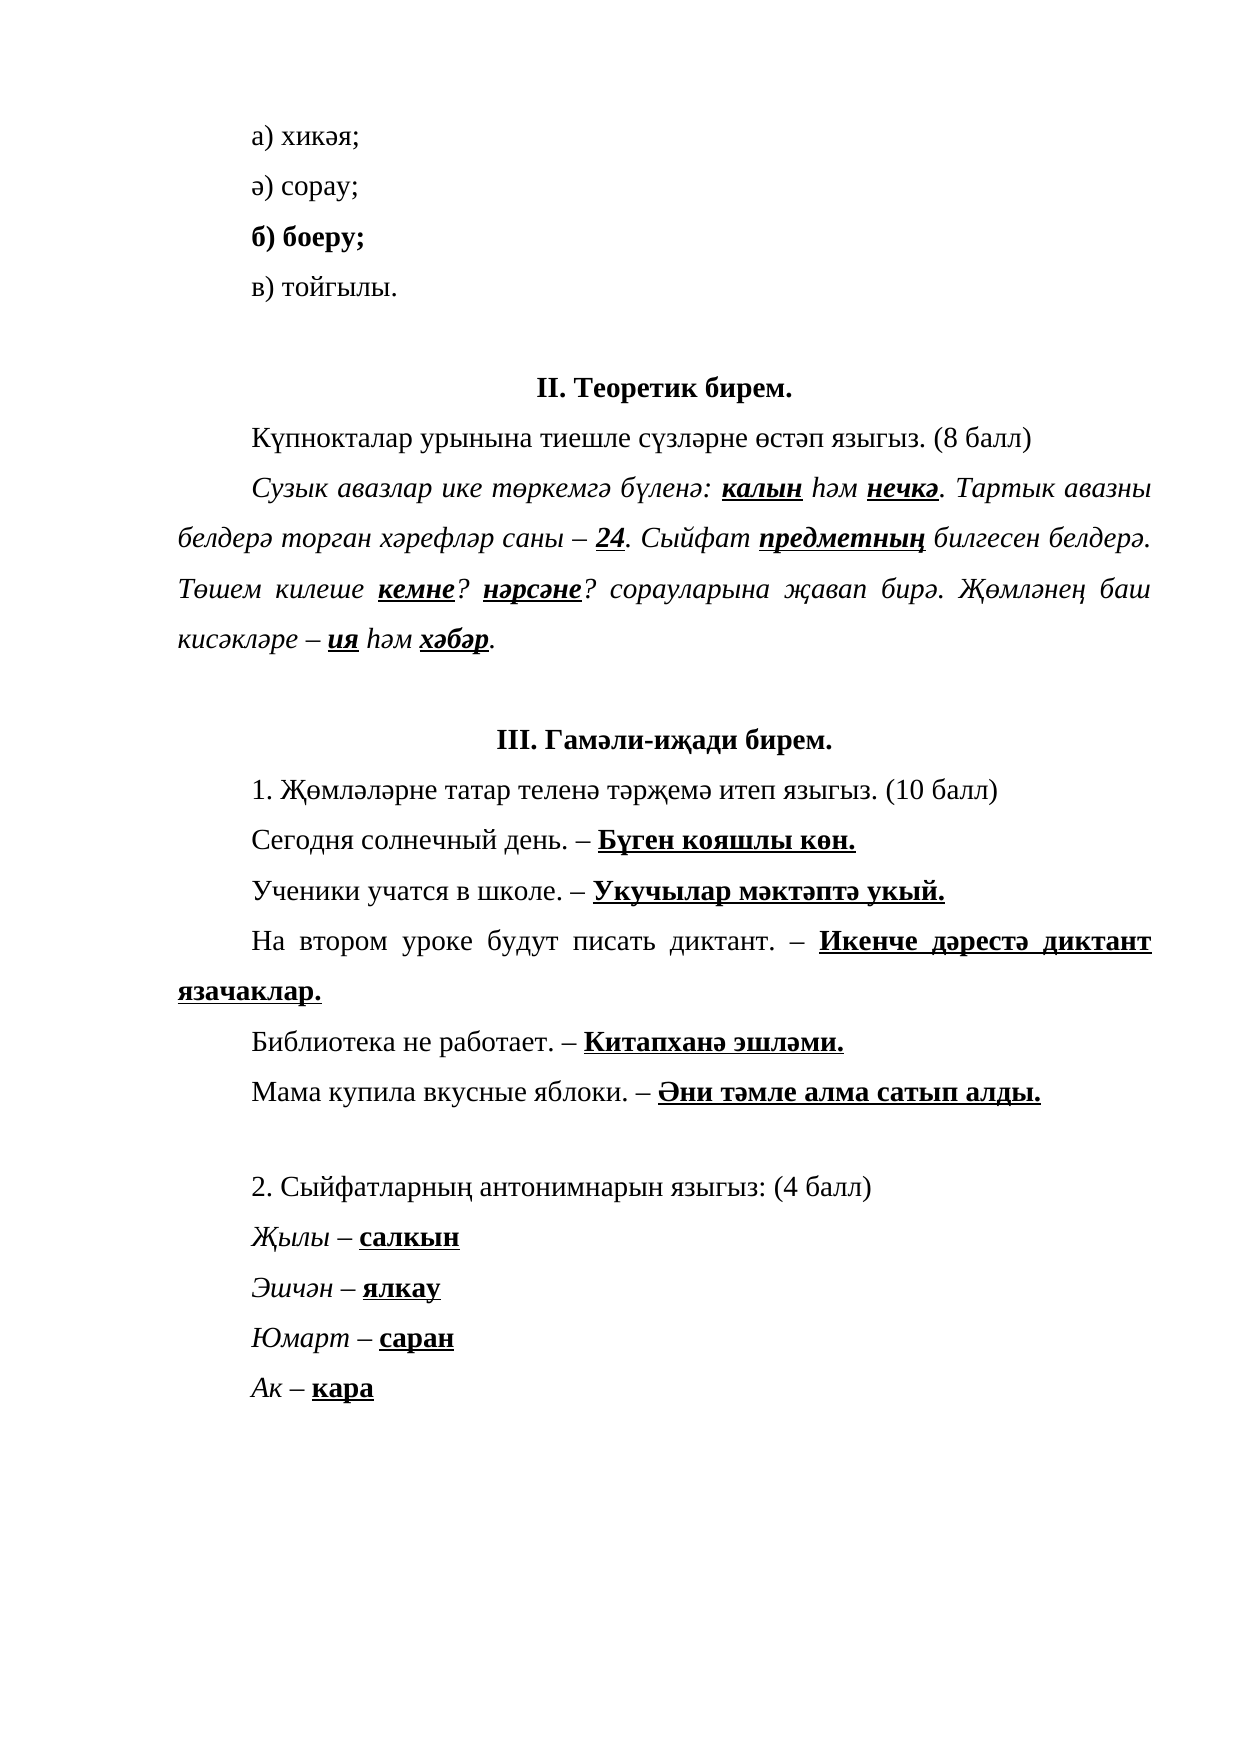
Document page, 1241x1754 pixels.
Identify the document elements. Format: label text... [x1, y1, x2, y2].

text Ученики учатся в школе. – Укучылар мәктәптә укый. [177, 873, 1152, 906]
text II. Теоретик бирем. [177, 370, 1152, 403]
text в) тойгылы. [177, 269, 1152, 303]
text б) боеру; [177, 219, 1152, 252]
text На втором уроке будут писать диктант. – Икенче дәрестә диктант язачаклар. [177, 923, 1152, 1007]
text Җылы – салкын [177, 1219, 1152, 1253]
text Мама купила вкусные яблоки. – Әни тәмле алма сатып алды. [177, 1074, 1152, 1108]
text ә) сорау; [177, 168, 1152, 202]
text Библиотека не работает. – Китапханә эшләми. [177, 1024, 1152, 1057]
text Сегодня солнечный день. – Бүген кояшлы көн. [177, 822, 1152, 856]
text Күпнокталар урынына тиешле сүзләрне өстәп языгыз. (8 балл) [177, 420, 1152, 453]
text Сузык авазлар ике төркемгә бүленә: калын һәм нечкә. Тартык авазны белдерә торган хәрефләр саны – 24. Сыйфат предметның билгесен белдерә. Төшем килеше кемне? нәрсәне? сорауларына җавап бирә. Җөмләнең баш кисәкләре – ия һәм хәбәр. [177, 470, 1152, 655]
text Ак – кара [177, 1370, 1152, 1404]
text Юмарт – саран [177, 1320, 1152, 1354]
text 2. Сыйфатларның антонимнарын языгыз: (4 балл) [177, 1169, 1152, 1203]
text а) хикәя; [177, 118, 1152, 152]
text 1. Җөмләләрне татар теленә тәрҗемә итеп языгыз. (10 балл) [177, 772, 1152, 806]
text III. Гамәли-иҗади бирем. [177, 722, 1152, 755]
text Эшчән – ялкау [177, 1270, 1152, 1303]
